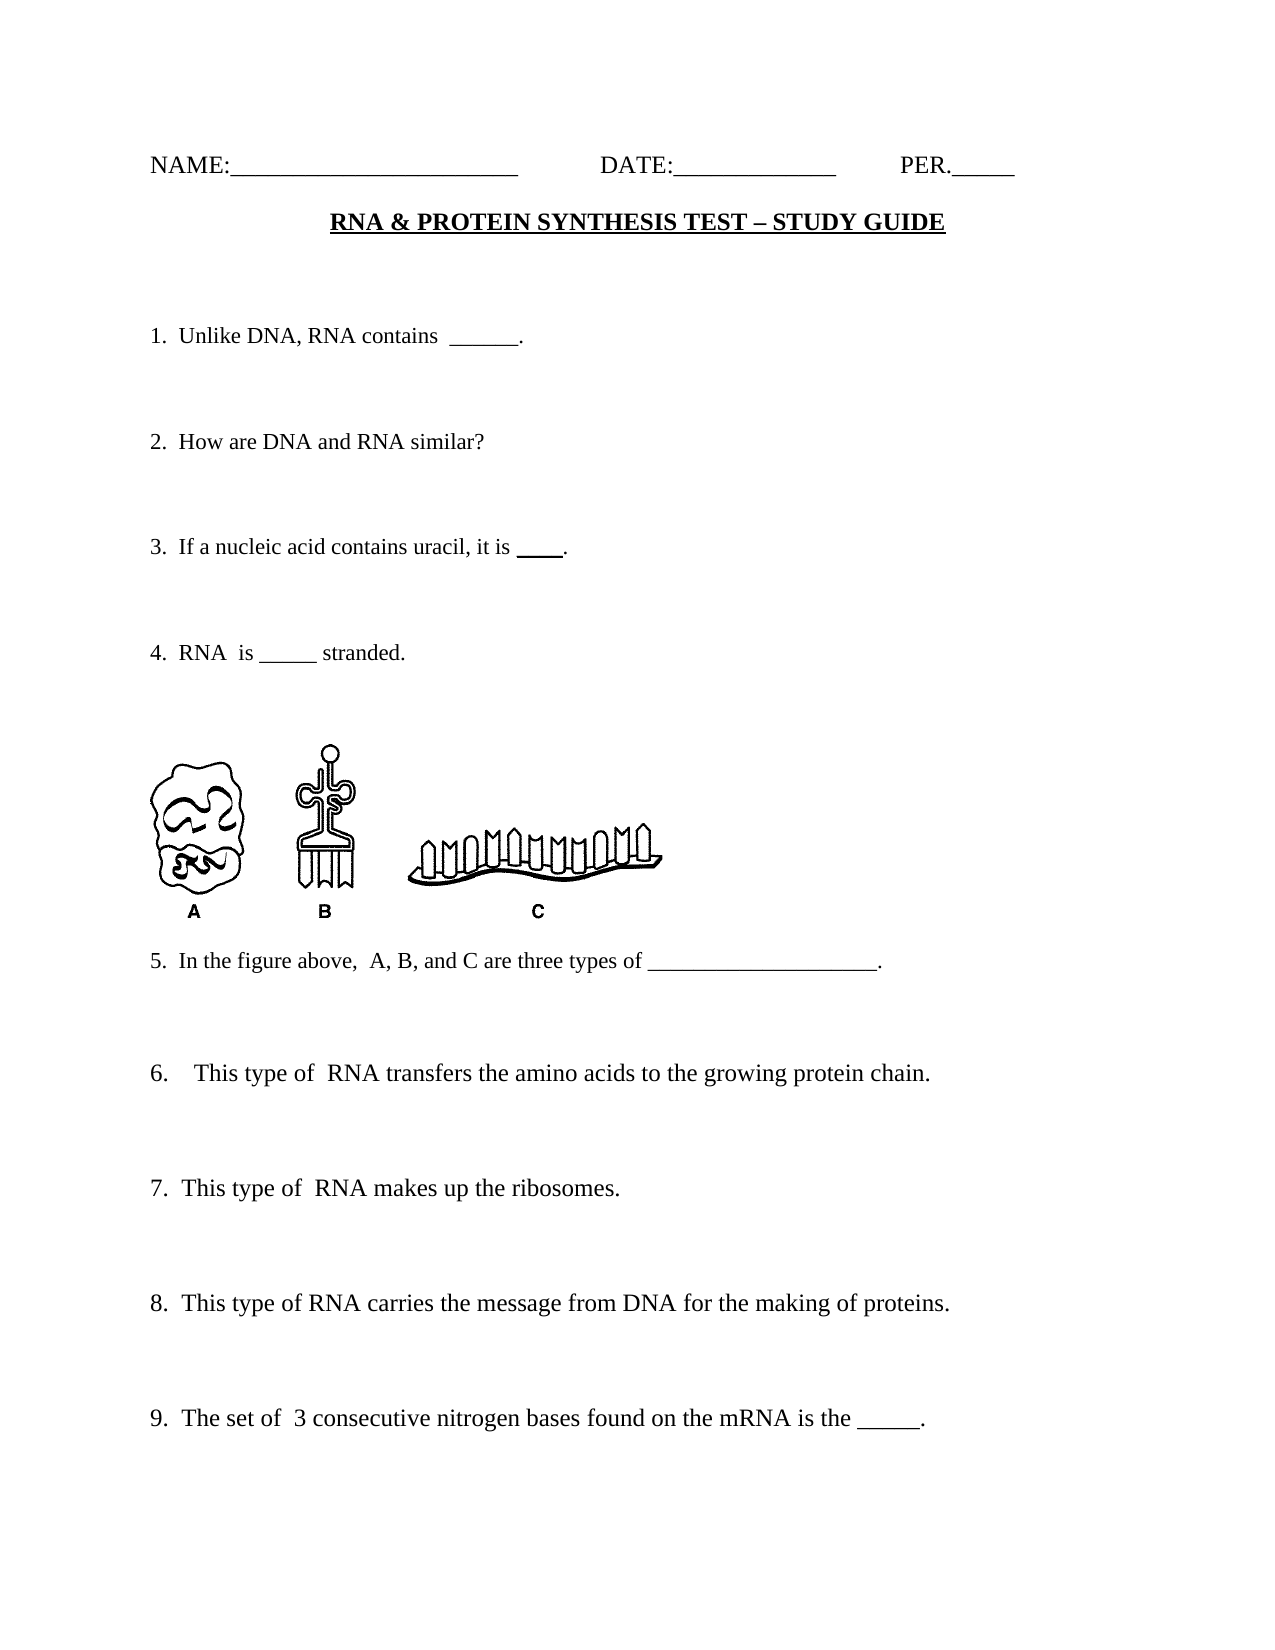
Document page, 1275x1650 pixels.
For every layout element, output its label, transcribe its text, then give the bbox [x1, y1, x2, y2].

picture [150, 744, 663, 922]
text RNA & PROTEIN SYNTHESIS TEST – STUDY GUIDE [150, 207, 1125, 236]
text 9. The set of 3 consecutive nitrogen bases found on the mRNA is the _____. [150, 1403, 1125, 1431]
text 7. This type of RNA makes up the ribosomes. [150, 1173, 1125, 1201]
text 6. This type of RNA transfers the amino acids to the growing protein chain. [150, 1058, 1125, 1086]
text 3. If a nucleic acid contains uracil, it is ____. [150, 533, 1125, 560]
text 1. Unlike DNA, RNA contains ______. [150, 322, 1125, 349]
text 5. In the figure above, A, B, and C are three types of ____________________. [150, 947, 1125, 974]
text 4. RNA is _____ stranded. [150, 639, 1125, 665]
text 2. How are DNA and RNA similar? [150, 428, 1125, 454]
text NAME:_______________________ DATE:_____________ PER._____ [150, 150, 1125, 179]
text 8. This type of RNA carries the message from DNA for the making of proteins. [150, 1288, 1125, 1316]
